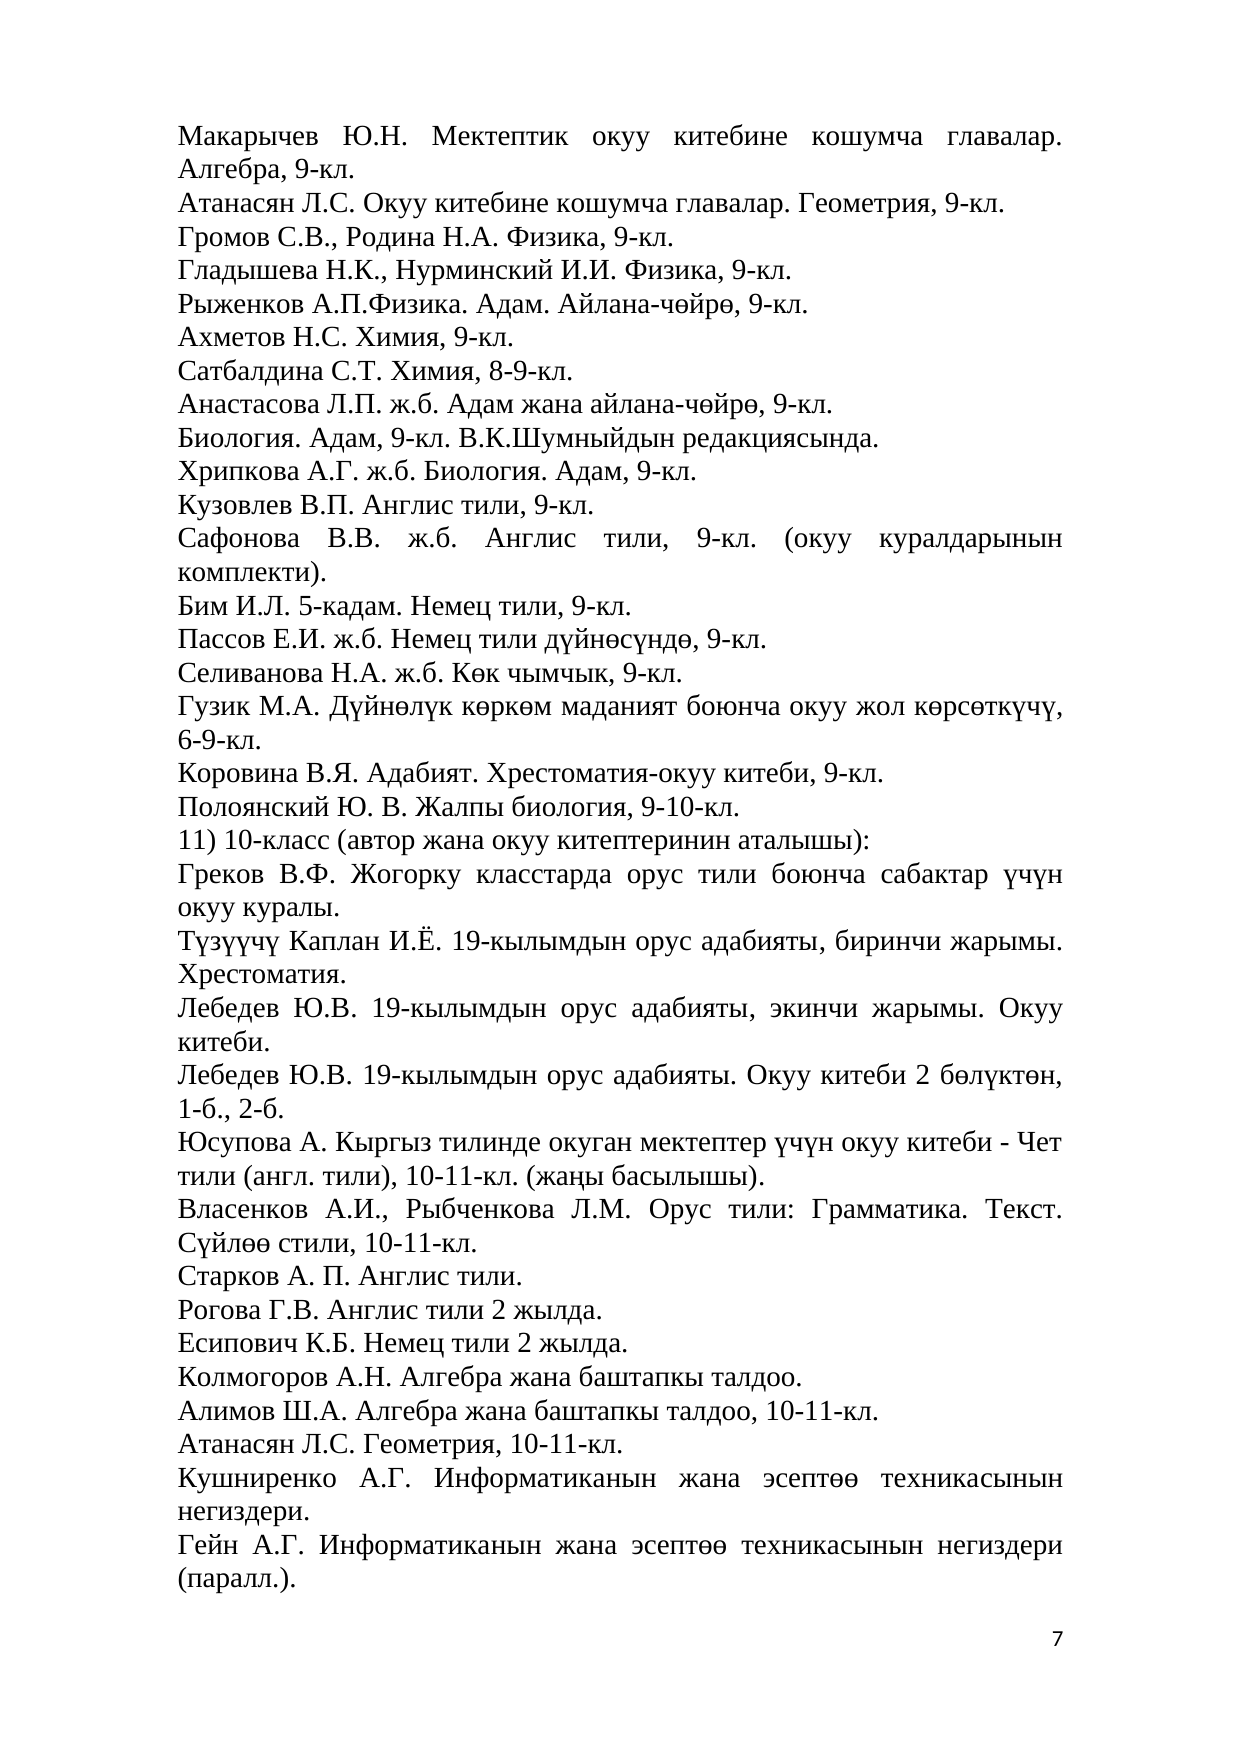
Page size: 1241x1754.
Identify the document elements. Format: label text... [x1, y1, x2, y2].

text Гузик М.А. Дүйнөлүк көркөм маданият боюнча окуу жол көрсөткүчү, 6-9-кл. [177, 688, 1063, 755]
text Коровина В.Я. Адабият. Хрестоматия-окуу китеби, 9-кл. [177, 755, 1063, 789]
text Гейн А.Г. Информатиканын жана эсептөө техникасынын негиздери (паралл.). [177, 1527, 1063, 1594]
text Кузовлев В.П. Англис тили, 9-кл. [177, 487, 1063, 521]
text Лебедев Ю.В. 19-кылымдын орус адабияты. Окуу китеби 2 бөлүктөн, 1-б., 2-б. [177, 1057, 1063, 1124]
text Полоянский Ю. В. Жалпы биология, 9-10-кл. [177, 789, 1063, 822]
text Макарычев Ю.Н. Мектептик окуу китебине кошумча главалар. Алгебра, 9-кл. [177, 118, 1063, 185]
text Рогова Г.В. Англис тили 2 жылда. [177, 1292, 1063, 1326]
text Юсупова А. Кыргыз тилинде окуган мектептер үчүн окуу китеби - Чет тили (англ. тили), 10-11-кл. (жаңы басылышы). [177, 1124, 1063, 1191]
text Греков В.Ф. Жогорку класстарда орус тили боюнча сабактар үчүн окуу куралы. [177, 856, 1063, 923]
text Пассов Е.И. ж.б. Немец тили дүйнөсүндө, 9-кл. [177, 621, 1063, 655]
text 11) 10-класс (автор жана окуу китептеринин аталышы): [177, 822, 1063, 856]
text Громов С.В., Родина Н.А. Физика, 9-кл. [177, 219, 1063, 252]
text Анастасова Л.П. ж.б. Адам жана айлана-чөйрө, 9-кл. [177, 386, 1063, 420]
text Колмогоров А.Н. Алгебра жана баштапкы талдоо. [177, 1359, 1063, 1393]
text Сафонова В.В. ж.б. Англис тили, 9-кл. (окуу куралдарынын комплекти). [177, 521, 1063, 588]
text Ахметов Н.С. Химия, 9-кл. [177, 319, 1063, 353]
text Есипович К.Б. Немец тили 2 жылда. [177, 1326, 1063, 1359]
text Старков А. П. Англис тили. [177, 1258, 1063, 1292]
text Бим И.Л. 5-кадам. Немец тили, 9-кл. [177, 588, 1063, 621]
text Сатбалдина С.Т. Химия, 8-9-кл. [177, 353, 1063, 386]
text Алимов Ш.А. Алгебра жана баштапкы талдоо, 10-11-кл. [177, 1393, 1063, 1426]
text Биология. Адам, 9-кл. В.К.Шумныйдын редакциясында. [177, 420, 1063, 453]
text Түзүүчү Каплан И.Ё. 19-кылымдын орус адабияты, биринчи жарымы. Хрестоматия. [177, 923, 1063, 990]
text Хрипкова А.Г. ж.б. Биология. Адам, 9-кл. [177, 453, 1063, 487]
text Атанасян Л.С. Окуу китебине кошумча главалар. Геометрия, 9-кл. [177, 185, 1063, 219]
text Лебедев Ю.В. 19-кылымдын орус адабияты, экинчи жарымы. Окуу китеби. [177, 990, 1063, 1057]
text Рыженков А.П.Физика. Адам. Айлана-чөйрө, 9-кл. [177, 286, 1063, 319]
text Атанасян Л.С. Геометрия, 10-11-кл. [177, 1426, 1063, 1460]
text Кушниренко А.Г. Информатиканын жана эсептөө техникасынын негиздери. [177, 1460, 1063, 1527]
text Власенков А.И., Рыбченкова Л.М. Орус тили: Грамматика. Текст. Сүйлөө стили, 10-11-кл. [177, 1191, 1063, 1258]
text Гладышева Н.К., Нурминский И.И. Физика, 9-кл. [177, 252, 1063, 286]
text Селиванова Н.А. ж.б. Көк чымчык, 9-кл. [177, 655, 1063, 688]
